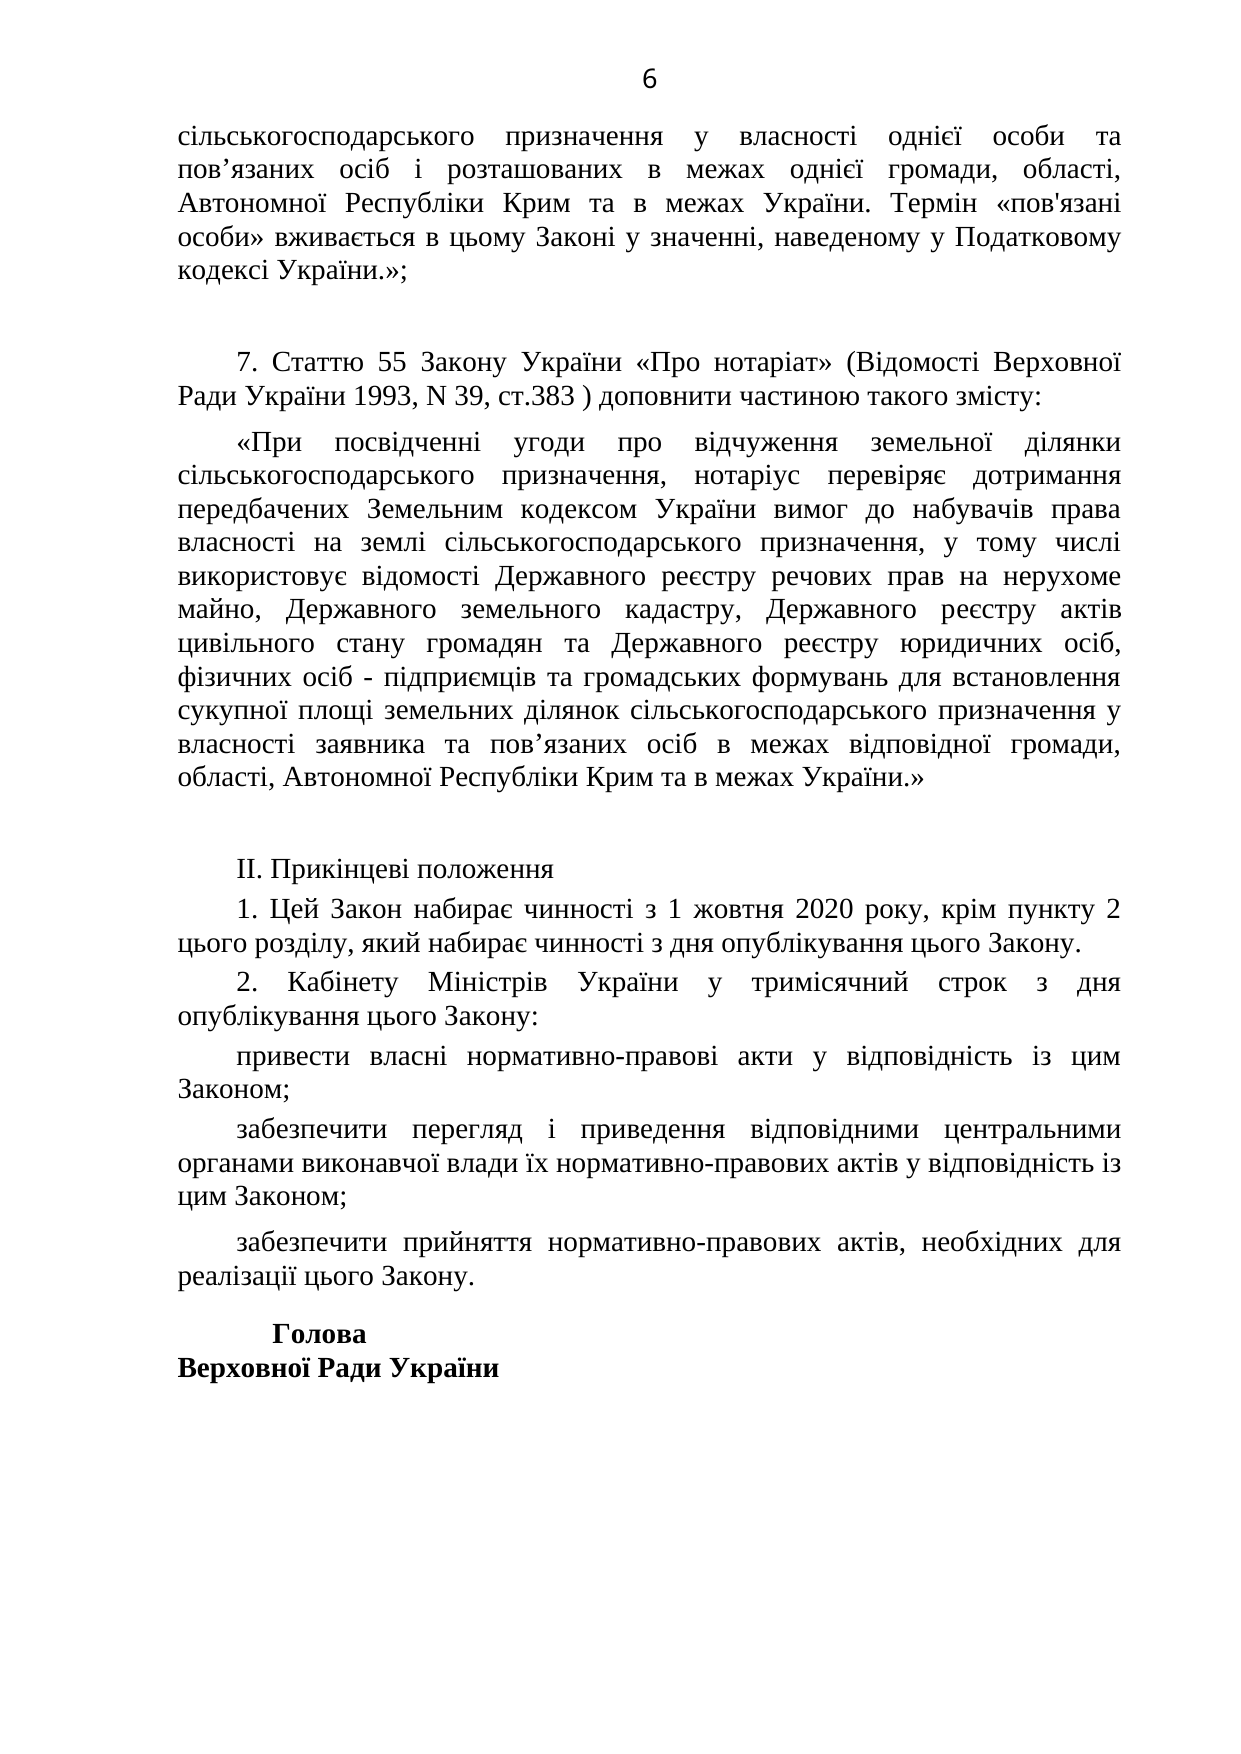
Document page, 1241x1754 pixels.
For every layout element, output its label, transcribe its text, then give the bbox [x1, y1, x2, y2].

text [177, 118, 1122, 286]
text «При посвідченні угоди про відчуження земельної ділянки сільськогосподарського призначення, нотаріус перевіряє дотримання передбачених Земельним кодексом України вимог до набувачів права власності на землі сільськогосподарського призначення, у тому числі використовує відомості Державного реєстру речових прав на нерухоме майно, Державного земельного кадастру, Державного реєстру актів цивільного стану громадян та Державного реєстру юридичних осіб, фізичних осіб - підприємців та громадських формувань для встановлення сукупної площі земельних ділянок сільськогосподарського призначення у власності заявника та пов’язаних осіб в межах відповідної громади, області, Автономної Республіки Крим та в межах України.» [177, 424, 1122, 793]
text Голова Верховної Ради України [177, 1316, 1122, 1383]
text 7. Статтю 55 Закону України «Про нотаріат» (Відомості Верховної Ради України 1993, N 39, ст.383 ) доповнити частиною такого змісту: [177, 344, 1122, 411]
text ІІ. Прикінцеві положення [177, 851, 1122, 885]
text привести власні нормативно-правові акти у відповідність із цим Законом; [177, 1038, 1122, 1105]
text 2. Кабінету Міністрів України у тримісячний строк з дня опублікування цього Закону: [177, 964, 1122, 1032]
text забезпечити прийняття нормативно-правових актів, необхідних для реалізації цього Закону. [177, 1224, 1122, 1291]
text 1. Цей Закон набирає чинності з 1 жовтня 2020 року, крім пункту 2 цього розділу, який набирає чинності з дня опублікування цього Закону. [177, 891, 1122, 958]
text забезпечити перегляд і приведення відповідними центральними органами виконавчої влади їх нормативно-правових актів у відповідність із цим Законом; [177, 1111, 1122, 1212]
